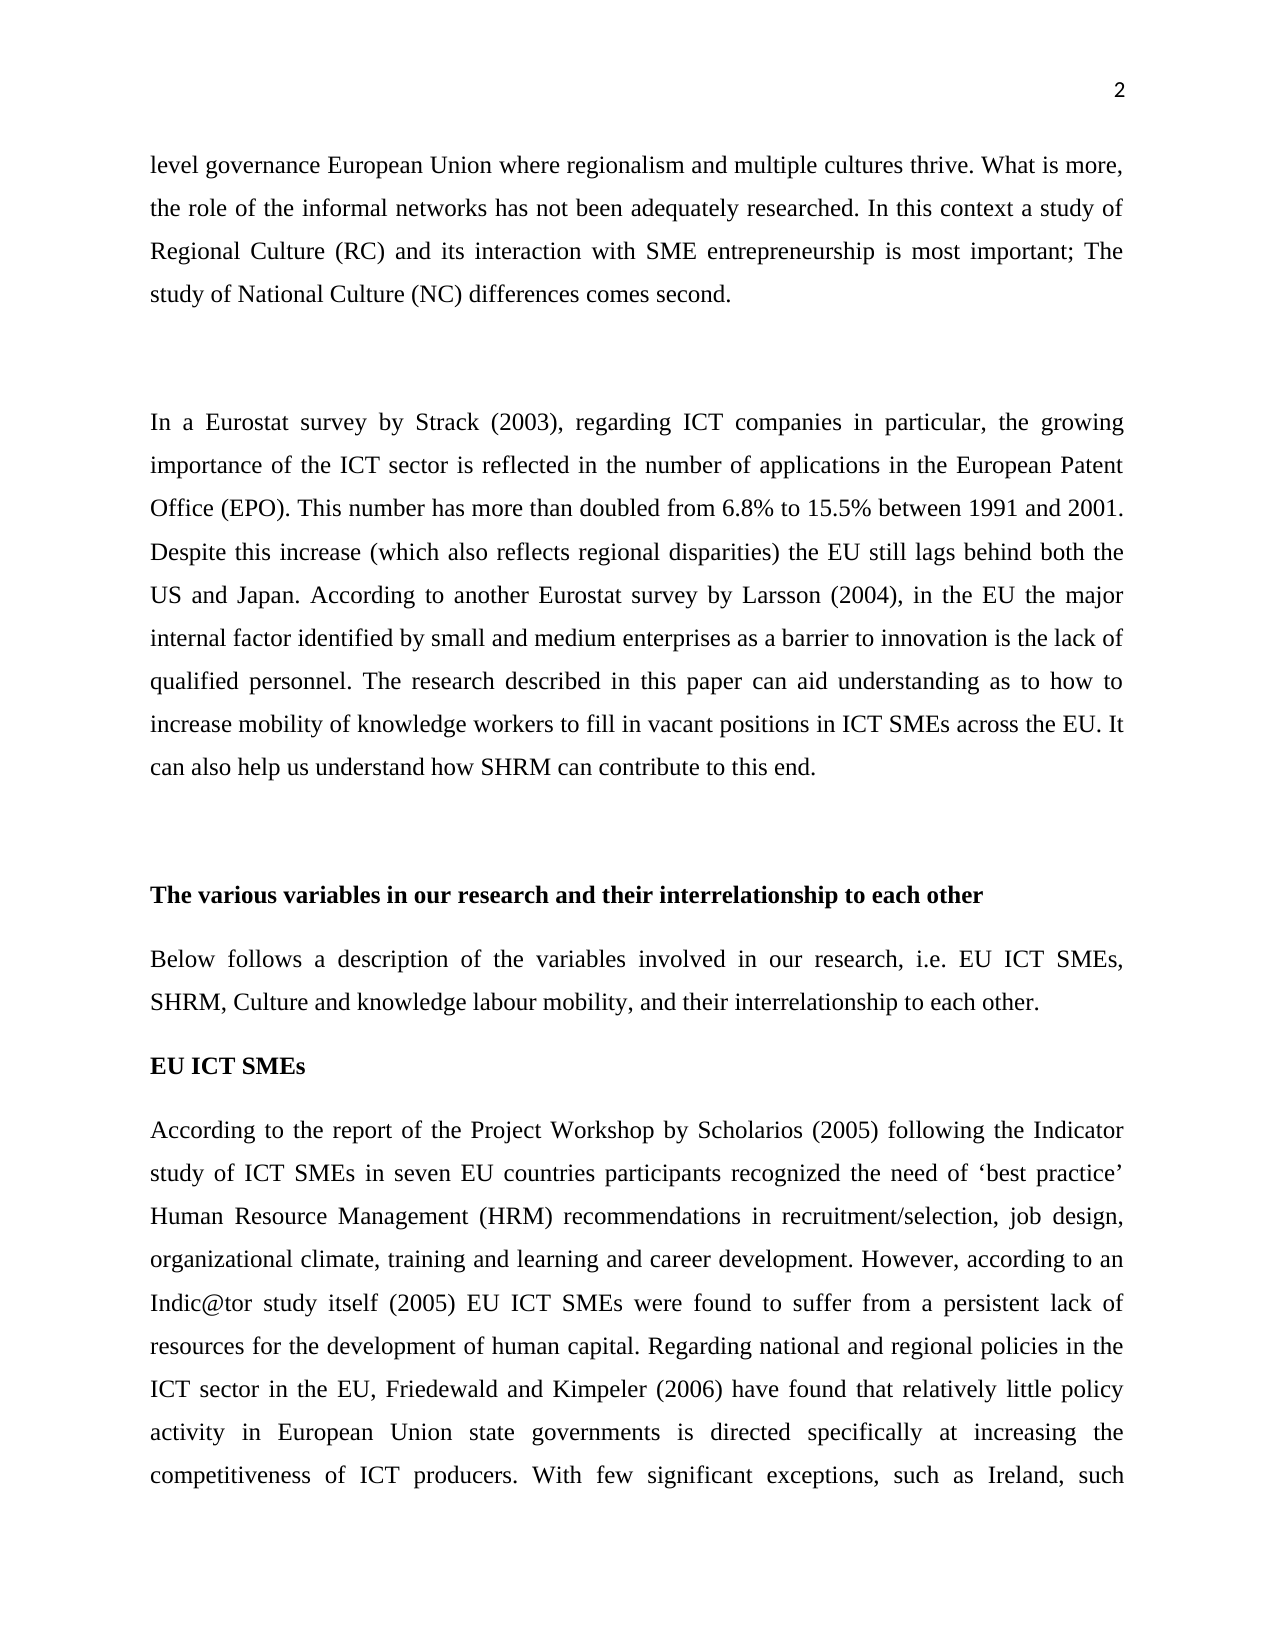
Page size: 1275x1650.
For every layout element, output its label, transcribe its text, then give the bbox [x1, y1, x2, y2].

text Below follows a description of the variables involved in our research, i.e. EU ICT SMEs, SHRM, Culture and knowledge labour mobility, and their interrelationship to each other. [150, 944, 1125, 1016]
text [150, 1115, 1125, 1489]
text In a Eurostat survey by Strack (2003), regarding ICT companies in particular, the growing importance of the ICT sector is reflected in the number of applications in the European Patent Office (EPO). This number has more than doubled from 6.8% to 15.5% between 1991 and 2001. Despite this increase (which also reflects regional disparities) the EU still lags behind both the US and Japan. According to another Eurostat survey by Larsson (2004), in the EU the major internal factor identified by small and medium enterprises as a barrier to innovation is the lack of qualified personnel. The research described in this paper can aid understanding as to how to increase mobility of knowledge workers to fill in vacant positions in ICT SMEs across the EU. It can also help us understand how SHRM can contribute to this end. [150, 407, 1125, 781]
text The various variables in our research and their interrelationship to each other [150, 880, 1125, 909]
text EU ICT SMEs [150, 1051, 1125, 1080]
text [150, 150, 1125, 308]
